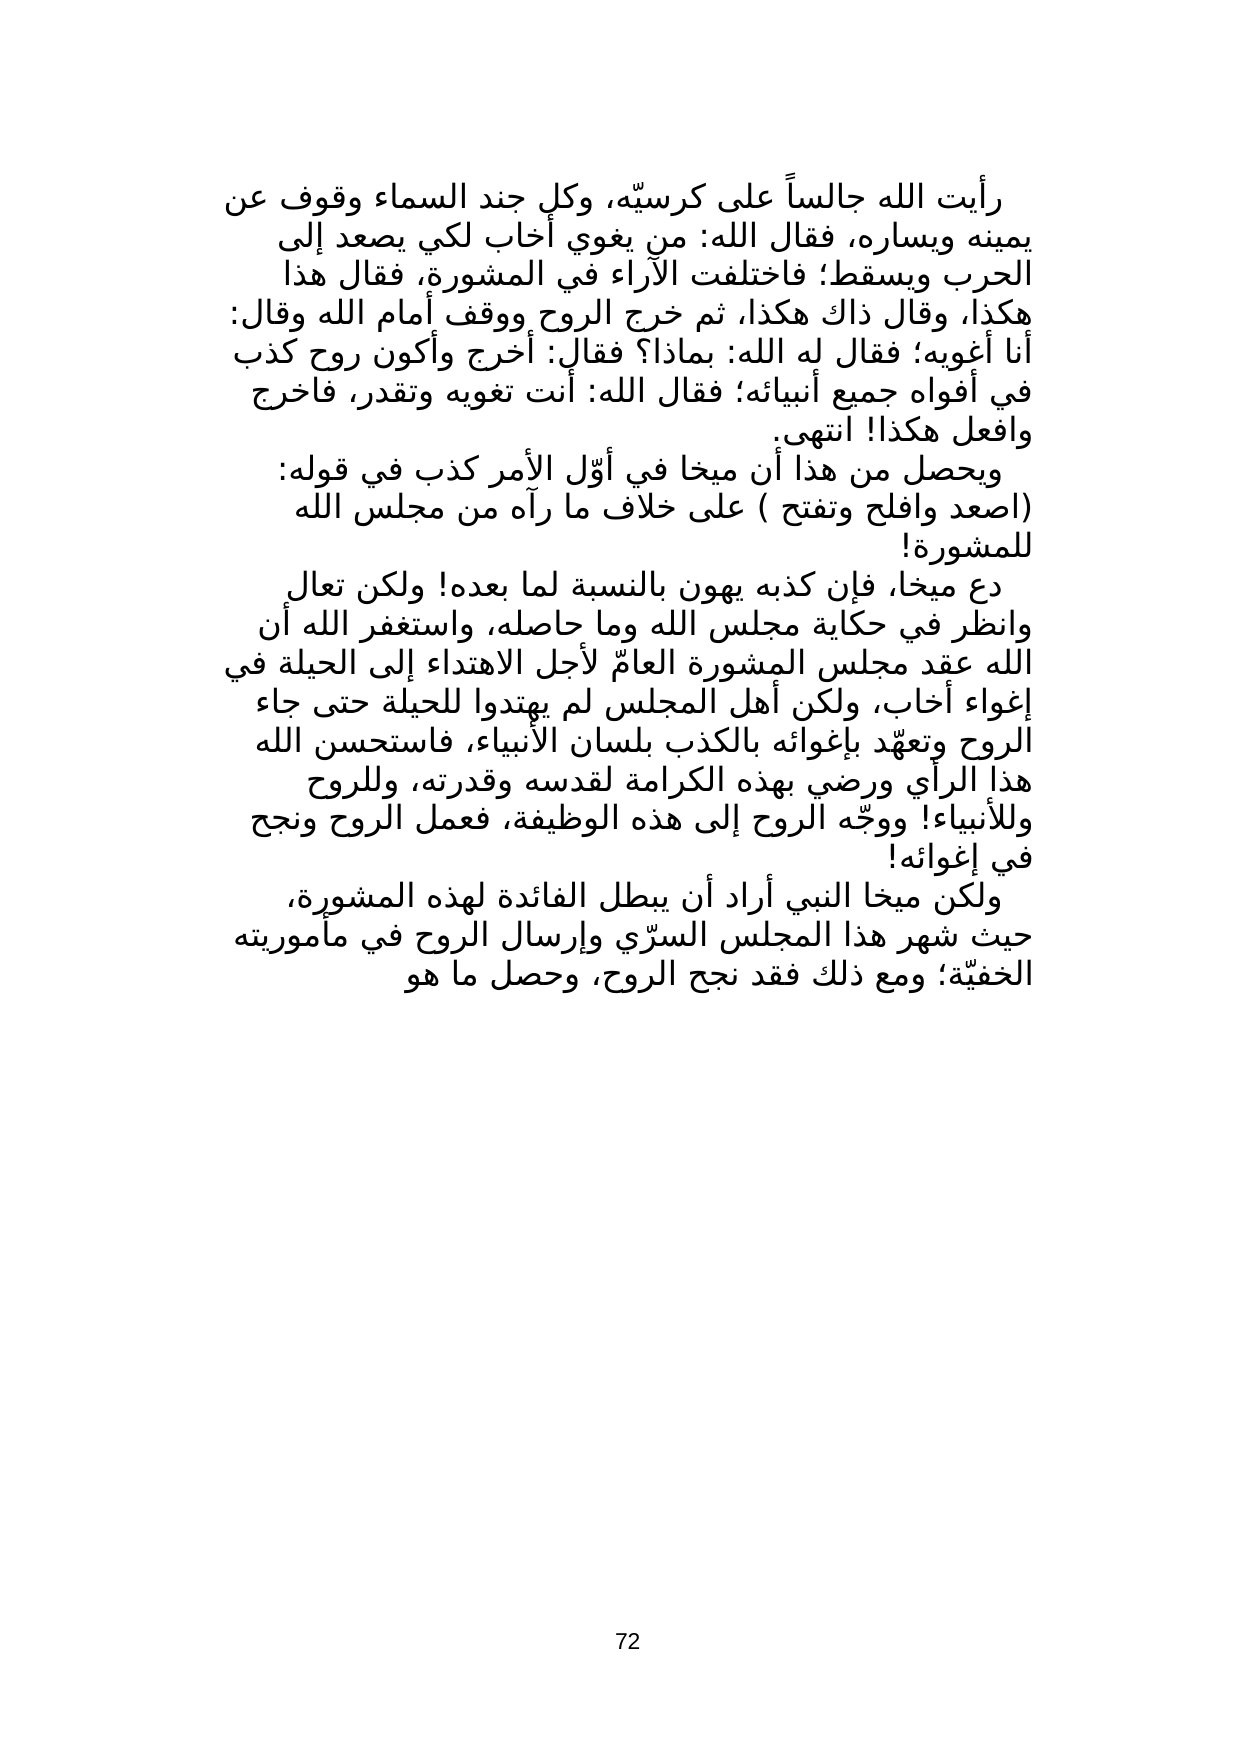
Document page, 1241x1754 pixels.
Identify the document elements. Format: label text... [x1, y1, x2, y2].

text ولكن ميخا النبي أراد أن يبطل الفائدة لهذه المشورة، حيث شهر هذا المجلس السرّي وإرسال الروح في مأموريته الخفيّة؛ ومع ذلك فقد نجح الروح، وحصل ما هو [222, 877, 1033, 993]
text رأيت الله جالساً على كرسيّه، وكل جند السماء وقوف عن يمينه ويساره، فقال الله: من يغوي أخاب لكي يصعد إلى الحرب ويسقط؛ فاختلفت الآراء في المشورة، فقال هذا هكذا، وقال ذاك هكذا، ثم خرج الروح ووقف أمام الله وقال: أنا أغويه؛ فقال له الله: بماذا؟ فقال: أخرج وأكون روح كذب في أفواه جميع أنبيائه؛ فقال الله: أنت تغويه وتقدر، فاخرج وافعل هكذا! انتهى. [222, 177, 1033, 449]
text دع ميخا، فإن كذبه يهون بالنسبة لما بعده! ولكن تعال وانظر في حكاية مجلس الله وما حاصله، واستغفر الله أن الله عقد مجلس المشورة العامّ لأجل الاهتداء إلى الحيلة في إغواء أخاب، ولكن أهل المجلس لم يهتدوا للحيلة حتى جاء الروح وتعهّد بإغوائه بالكذب بلسان الأنبياء، فاستحسن الله هذا الرأي ورضي بهذه الكرامة لقدسه وقدرته، وللروح وللأنبياء! ووجّه الروح إلى هذه الوظيفة، فعمل الروح ونجح في إغوائه! [222, 566, 1033, 877]
text ويحصل من هذا أن ميخا في أوّل الأمر كذب في قوله: (اصعد وافلح وتفتح ) على خلاف ما رآه من مجلس الله للمشورة! [222, 449, 1033, 566]
